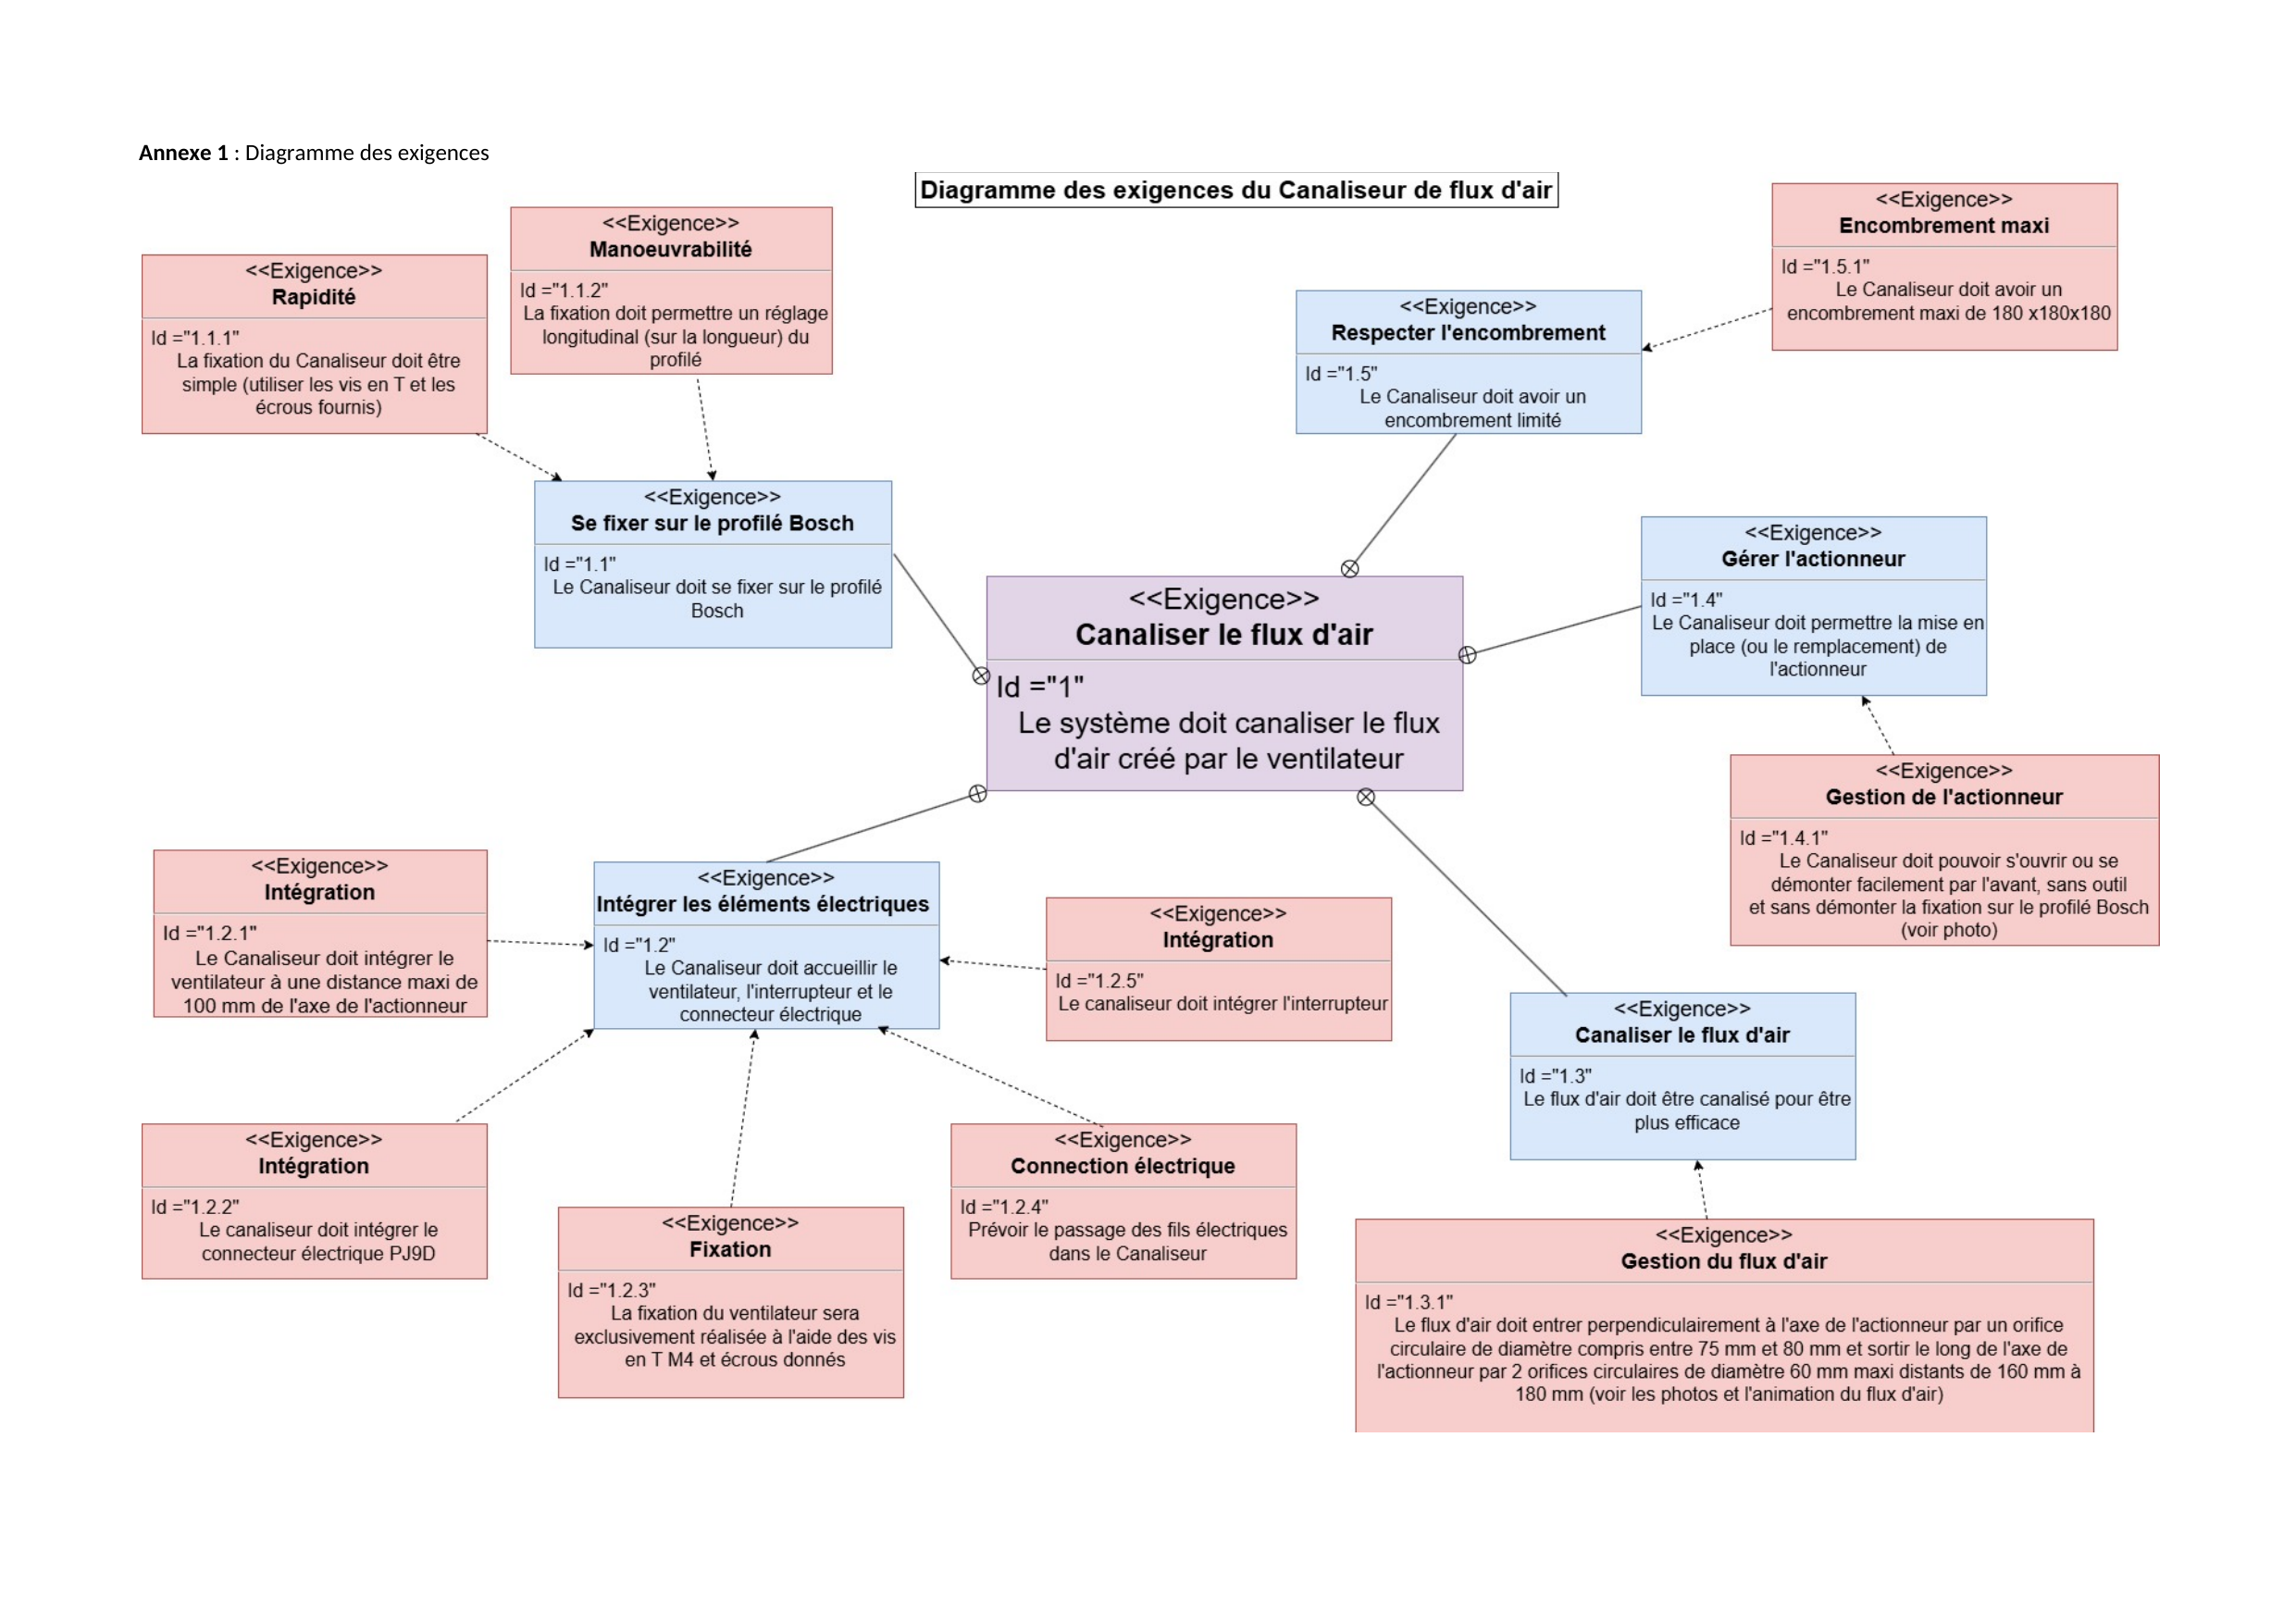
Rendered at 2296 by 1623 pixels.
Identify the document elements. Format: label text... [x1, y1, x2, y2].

picture [142, 172, 2160, 1432]
text Annexe 1 : Diagramme des exigences [139, 139, 2156, 166]
